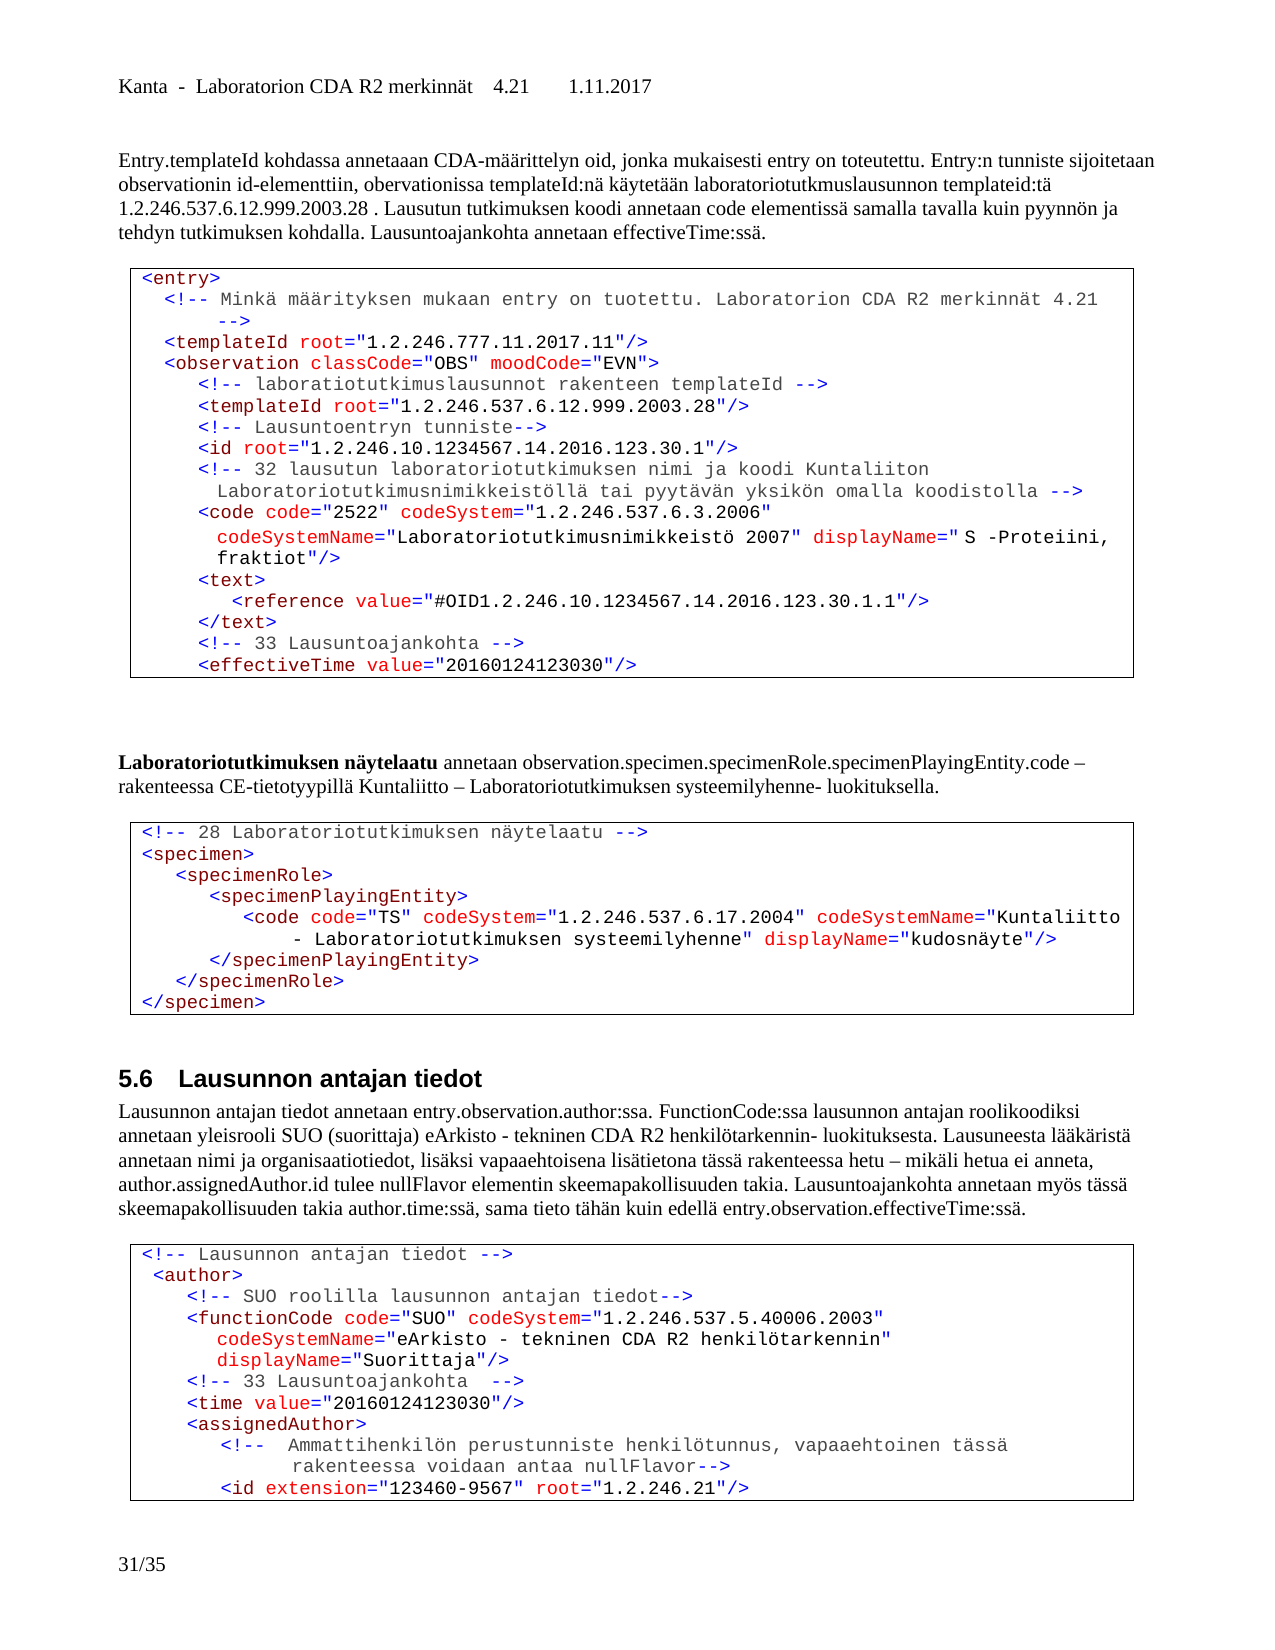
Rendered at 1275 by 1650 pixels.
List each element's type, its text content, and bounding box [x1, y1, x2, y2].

table_header <entry> <!-- Minkä määrityksen mukaan entry on tuotettu. --> <templateId root=""/> <observation classCode="OBS" moodCode="EVN"> <!-- laboratiotutkimuslausunnot rakenteen templateId --> <templateId root="1.2.246.537.6.12.999.2003.28"/> <!-- Lausuntoentryn tunniste--> <id root="1.2.246.10.1234567.14.2016.123.30.1"/> <!-- 32 lausutun laboratoriotutkimuksen nimi ja koodi Kuntaliiton Laboratoriotutkimusnimikkeistöllä tai pyytävän yksikön omalla koodistolla --> <code code="2522" codeSystem="1.2.246.537.6.3.2006" codeSystemName="Laboratoriotutkimusnimikkeistö 2007" displayName=""/> <text> <reference value="#OID1.2.246.10.1234567.14.2016.123.30.1.1"/> </text> <!-- 33 Lausuntoajankohta --> <effectiveTime value="20160124123030"/> [131, 269, 1133, 677]
subtitle Lausunnon antajan tiedot [118, 1064, 1157, 1093]
text Laboratoriotutkimuksen näytelaatu annetaan observation.specimen.specimenRole.specimenPlayingEntity.code –rakenteessa CE-tietotyypillä Kuntaliitto – Laboratoriotutkimuksen systeemilyhenne- luokituksella. [118, 750, 1157, 798]
table_header <!-- 28 Laboratoriotutkimuksen näytelaatu --> <specimen> <specimenRole> <specimenPlayingEntity> <code code="TS" codeSystem="1.2.246.537.6.17.2004" codeSystemName="Kuntaliitto - Laboratoriotutkimuksen systeemilyhenne" displayName="kudosnäyte"/> </specimenPlayingEntity> </specimenRole> </specimen> [131, 823, 1133, 1014]
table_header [131, 1245, 1133, 1500]
text Lausunnon antajan tiedot annetaan entry.observation.author:ssa. FunctionCode:ssa lausunnon antajan roolikoodiksi annetaan yleisrooli SUO (suorittaja) eArkisto - tekninen CDA R2 henkilötarkennin- luokituksesta. Lausuneesta lääkäristä annetaan nimi ja organisaatiotiedot, lisäksi vapaaehtoisena lisätietona tässä rakenteessa hetu – mikäli hetua ei anneta, author.assignedAuthor.id tulee nullFlavor elementin skeemapakollisuuden takia. Lausuntoajankohta annetaan myös tässä skeemapakollisuuden takia author.time:ssä, sama tieto tähän kuin edellä entry.observation.effectiveTime:ssä. [118, 1099, 1157, 1220]
text Entry.templateId kohdassa annetaaan CDA-määrittelyn oid, jonka mukaisesti entry on toteutettu. Entry:n tunniste sijoitetaan observationin id-elementtiin, obervationissa templateId:nä käytetään laboratoriotutkmuslausunnon templateid:tä 1.2.246.537.6.12.999.2003.28 . Lausutun tutkimuksen koodi annetaan code elementissä samalla tavalla kuin pyynnön ja tehdyn tutkimuksen kohdalla. Lausuntoajankohta annetaan effectiveTime:ssä. [118, 148, 1157, 268]
